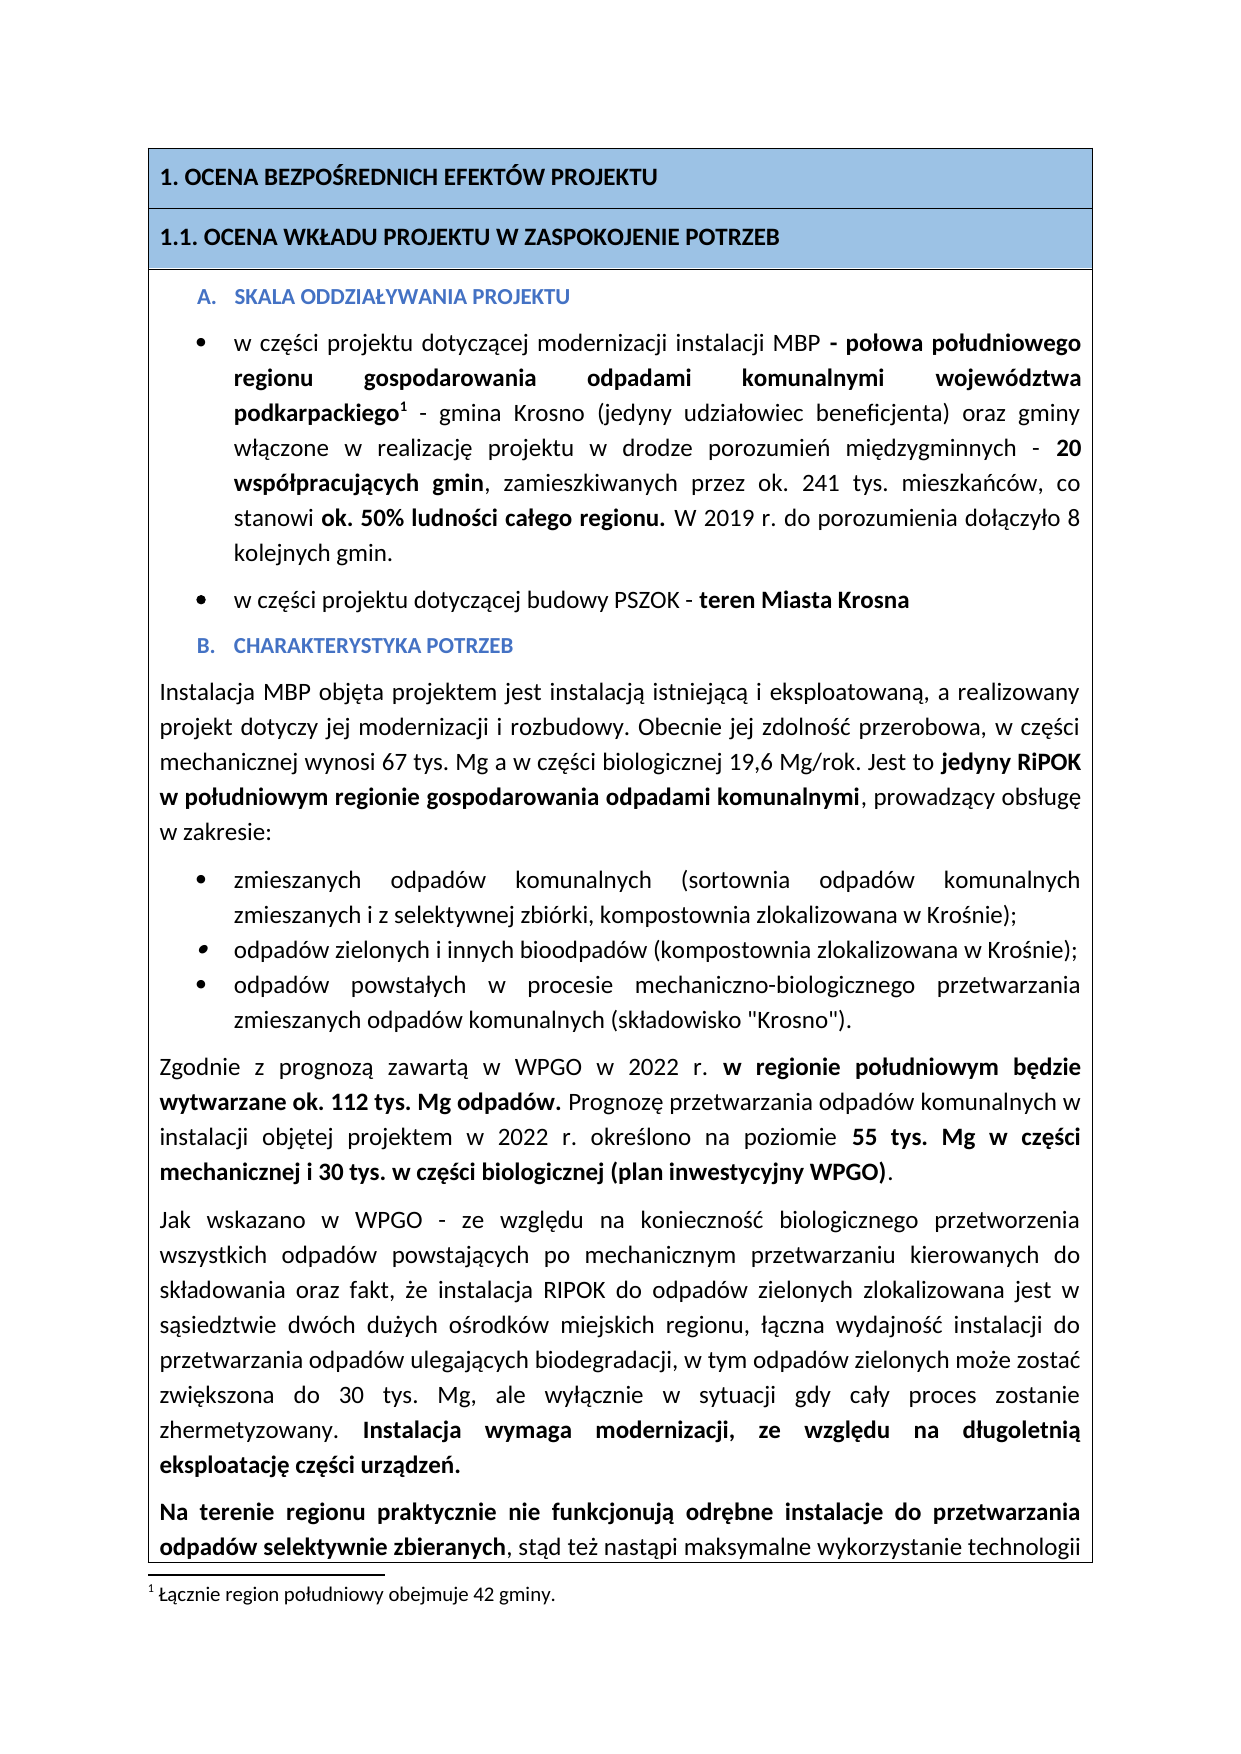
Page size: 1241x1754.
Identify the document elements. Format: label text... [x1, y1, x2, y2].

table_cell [149, 270, 1092, 1562]
table_cell 1.1. OCENA WKŁADU PROJEKTU W ZASPOKOJENIE POTRZEB [149, 209, 1092, 268]
table_cell 1. OCENA BEZPOŚREDNICH EFEKTÓW PROJEKTU [149, 149, 1092, 208]
